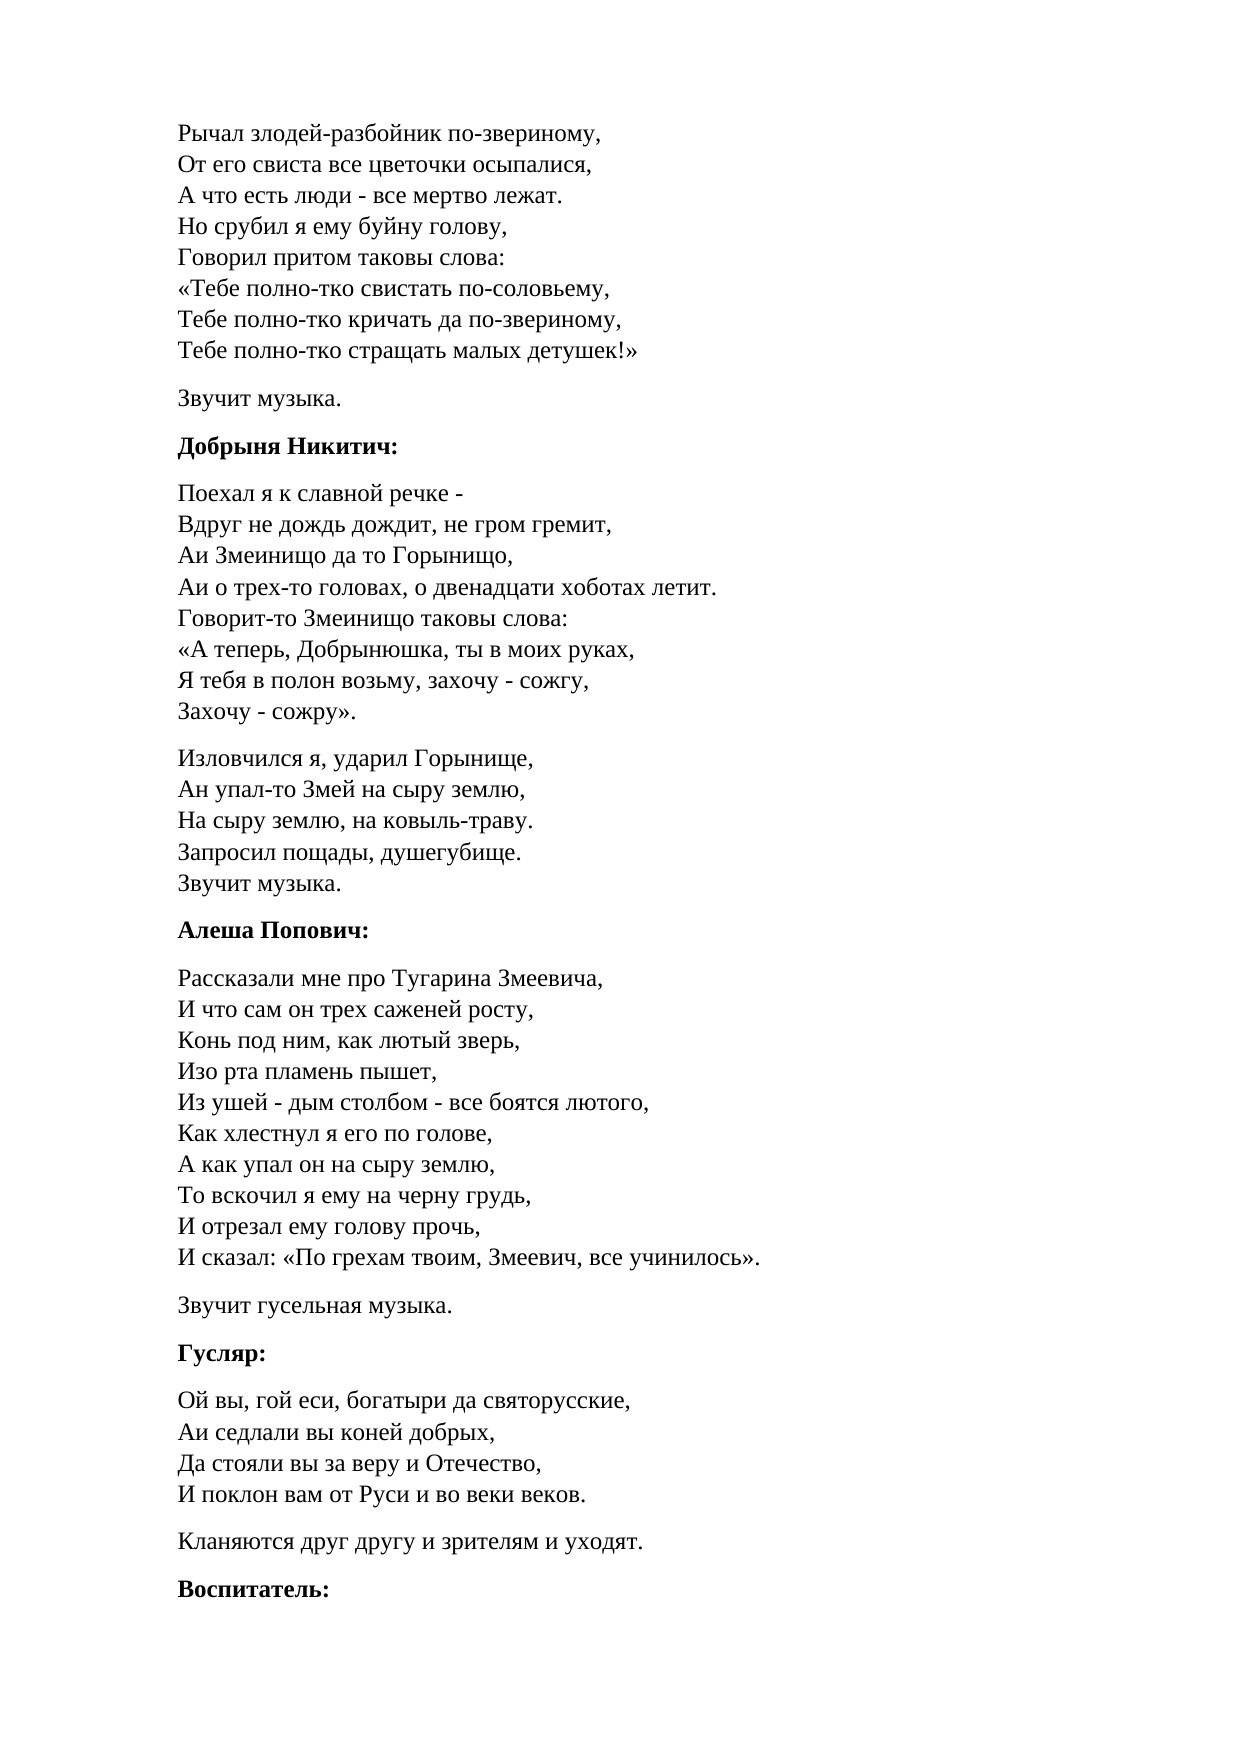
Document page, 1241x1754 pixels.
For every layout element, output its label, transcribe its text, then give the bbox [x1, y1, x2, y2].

text Звучит музыка. [177, 383, 1152, 412]
text Воспитатель: [177, 1574, 1152, 1603]
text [177, 118, 1152, 364]
text Изловчился я, ударил Горынище, Ан упал-то Змей на сыру землю, На сыру землю, на ковыль-траву. Запросил пощады, душегубище. Звучит музыка. [177, 743, 1152, 896]
text Звучит гусельная музыка. [177, 1290, 1152, 1319]
text Рассказали мне про Тугарина Змеевича, И что сам он трех саженей росту, Конь под ним, как лютый зверь, Изо рта пламень пышет, Из ушей - дым столбом - все боятся лютого, Как хлестнул я его по голове, А как упал он на сыру землю, То вскочил я ему на черну грудь, И отрезал ему голову прочь, И сказал: «По грехам твоим, Змеевич, все учинилось». [177, 963, 1152, 1271]
text Поехал я к славной речке - Вдруг не дождь дождит, не гром гремит, Аи Змеинищо да то Горынищо, Аи о трех-то головах, о двенадцати хоботах летит. Говорит-то Змеинищо таковы слова: «А теперь, Добрынюшка, ты в моих руках, Я тебя в полон возьму, захочу - сожгу, Захочу - сожру». [177, 478, 1152, 724]
text Гусляр: [177, 1338, 1152, 1367]
text Алеша Попович: [177, 915, 1152, 944]
text Кланяются друг другу и зрителям и уходят. [177, 1526, 1152, 1555]
text Добрыня Никитич: [177, 431, 1152, 459]
text Ой вы, гой еси, богатыри да святорусские, Аи седлали вы коней добрых, Да стояли вы за веру и Отечество, И поклон вам от Руси и во веки веков. [177, 1386, 1152, 1507]
